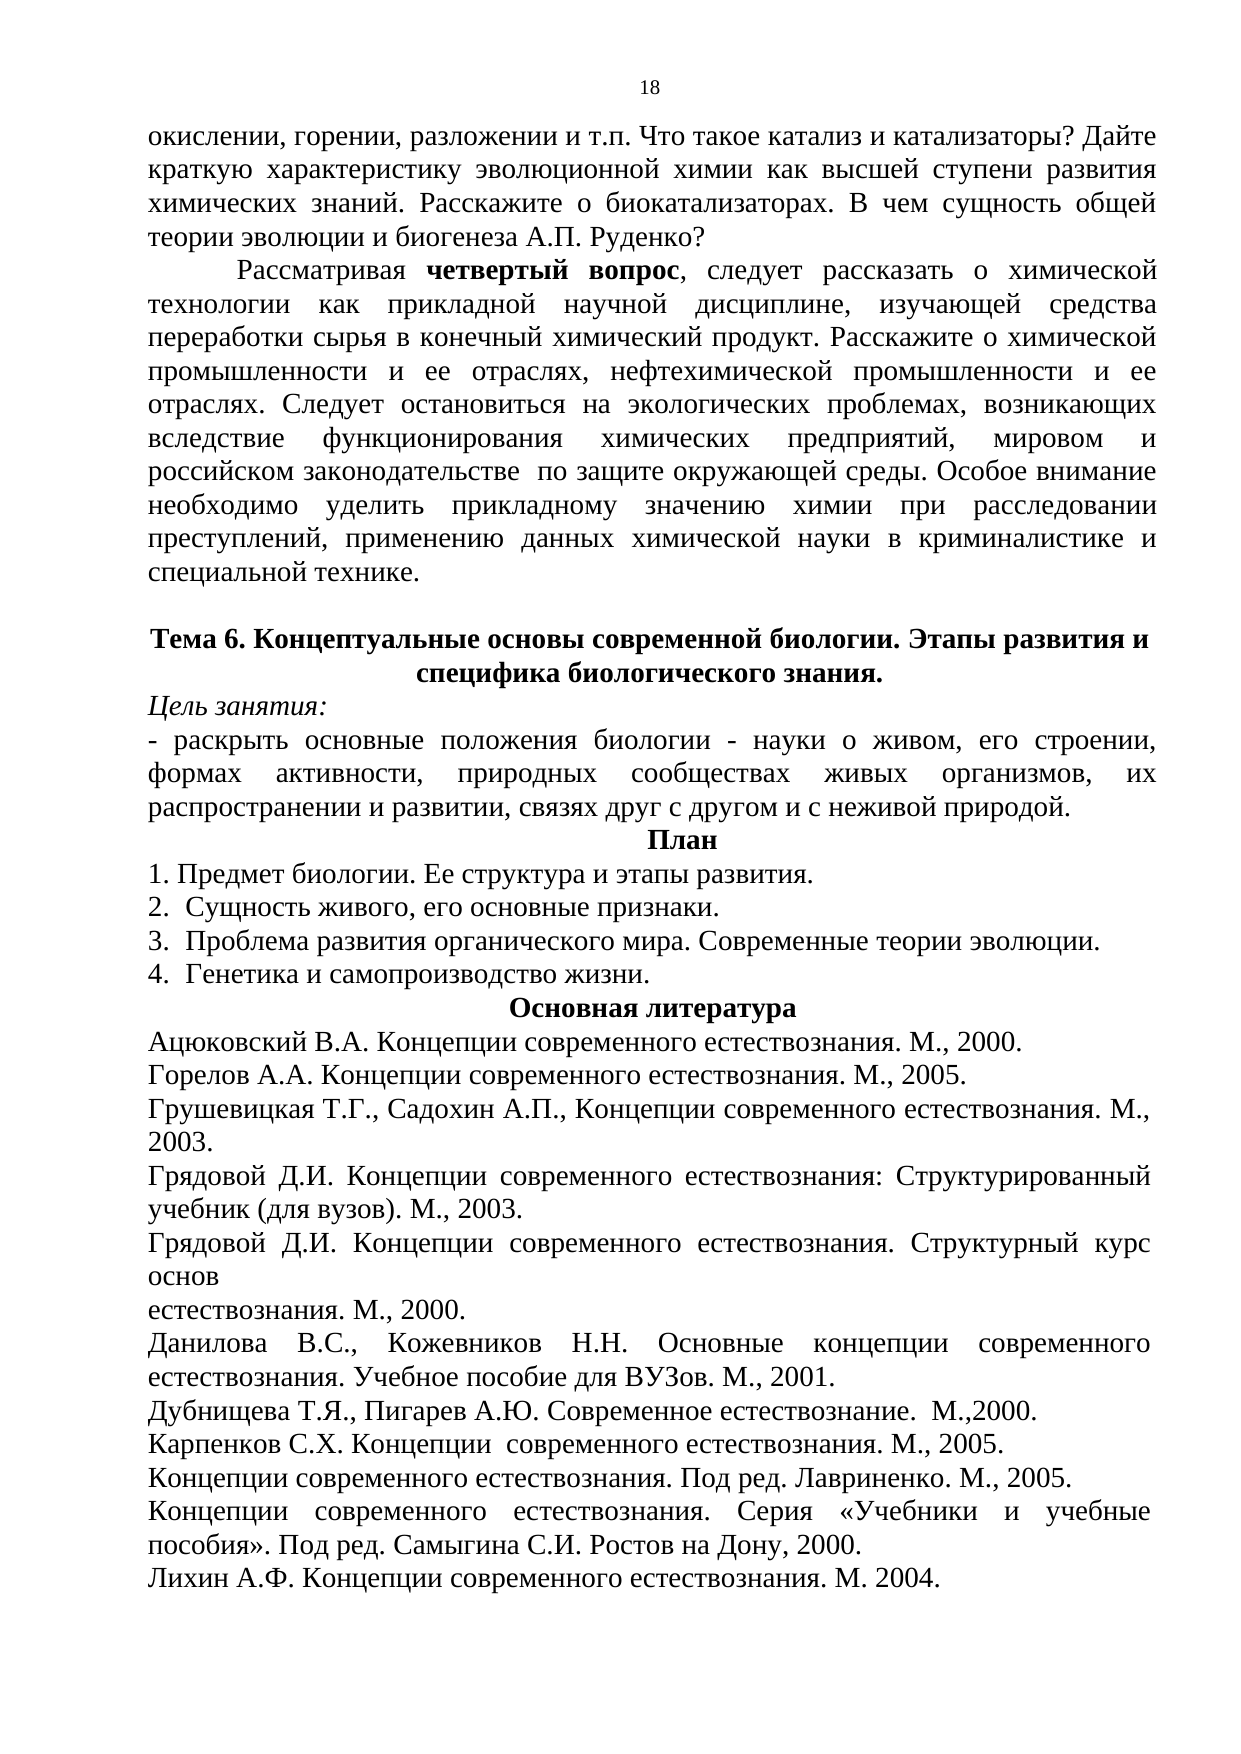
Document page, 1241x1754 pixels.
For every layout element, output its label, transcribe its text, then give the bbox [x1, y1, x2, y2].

text Данилова В.С., Кожевников Н.Н. Основные концепции современного естествознания. Учебное пособие для ВУЗов. М., 2001. [148, 1326, 1152, 1393]
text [148, 118, 1158, 252]
list Проблема развития органического мира. Современные теории эволюции. [148, 923, 1158, 957]
list Сущность живого, его основные признаки. [148, 889, 1158, 923]
text Карпенков С.Х. Концепции современного естествознания. М., 2005. [148, 1426, 1152, 1460]
text Основная литература [148, 990, 1158, 1024]
text Горелов А.А. Концепции современного естествознания. М., 2005. [148, 1057, 1152, 1091]
text Тема 6. Концептуальные основы современной биологии. Этапы развития и специфика биологического знания. [148, 621, 1152, 688]
text Грядовой Д.И. Концепции современного естествознания. Структурный курс основ [148, 1225, 1152, 1292]
text - раскрыть основные положения биологии - науки о живом, его строении, формах активности, природных сообществах живых организмов, их распространении и развитии, связях друг с другом и с неживой природой. [148, 722, 1158, 822]
text Ацюковский В.А. Концепции современного естествознания. М., 2000. [148, 1024, 1152, 1057]
text Грушевицкая Т.Г., Садохин А.П., Концепции современного естествознания. М., 2003. [148, 1091, 1152, 1158]
text Грядовой Д.И. Концепции современного естествознания: Структурированный учебник (для вузов). М., 2003. [148, 1158, 1152, 1225]
text Дубнищева Т.Я., Пигарев А.Ю. Современное естествознание. М.,2000. [148, 1393, 1152, 1426]
text Лихин А.Ф. Концепции современного естествознания. М. 2004. [148, 1560, 1152, 1594]
text Рассматривая четвертый вопрос, следует рассказать о химической технологии как прикладной научной дисциплине, изучающей средства переработки сырья в конечный химический продукт. Расскажите о химической промышленности и ее отраслях, нефтехимической промышленности и ее отраслях. Следует остановиться на экологических проблемах, возникающих вследствие функционирования химических предприятий, мировом и российском законодательстве по защите окружающей среды. Особое внимание необходимо уделить прикладному значению химии при расследовании преступлений, применению данных химической науки в криминалистике и специальной технике. [148, 252, 1158, 588]
text 1. Предмет биологии. Ее структура и этапы развития. [148, 856, 1158, 889]
text естествознания. М., 2000. [148, 1292, 1152, 1326]
text Концепции современного естествознания. Под ред. Лавриненко. М., 2005. [148, 1460, 1152, 1493]
text Концепции современного естествознания. Серия «Учебники и учебные пособия». Под ред. Самыгина С.И. Ростов на Дону, 2000. [148, 1493, 1152, 1560]
list Генетика и самопроизводство жизни. [148, 957, 1158, 990]
text Цель занятия: [148, 688, 1158, 722]
text План [148, 822, 1158, 856]
